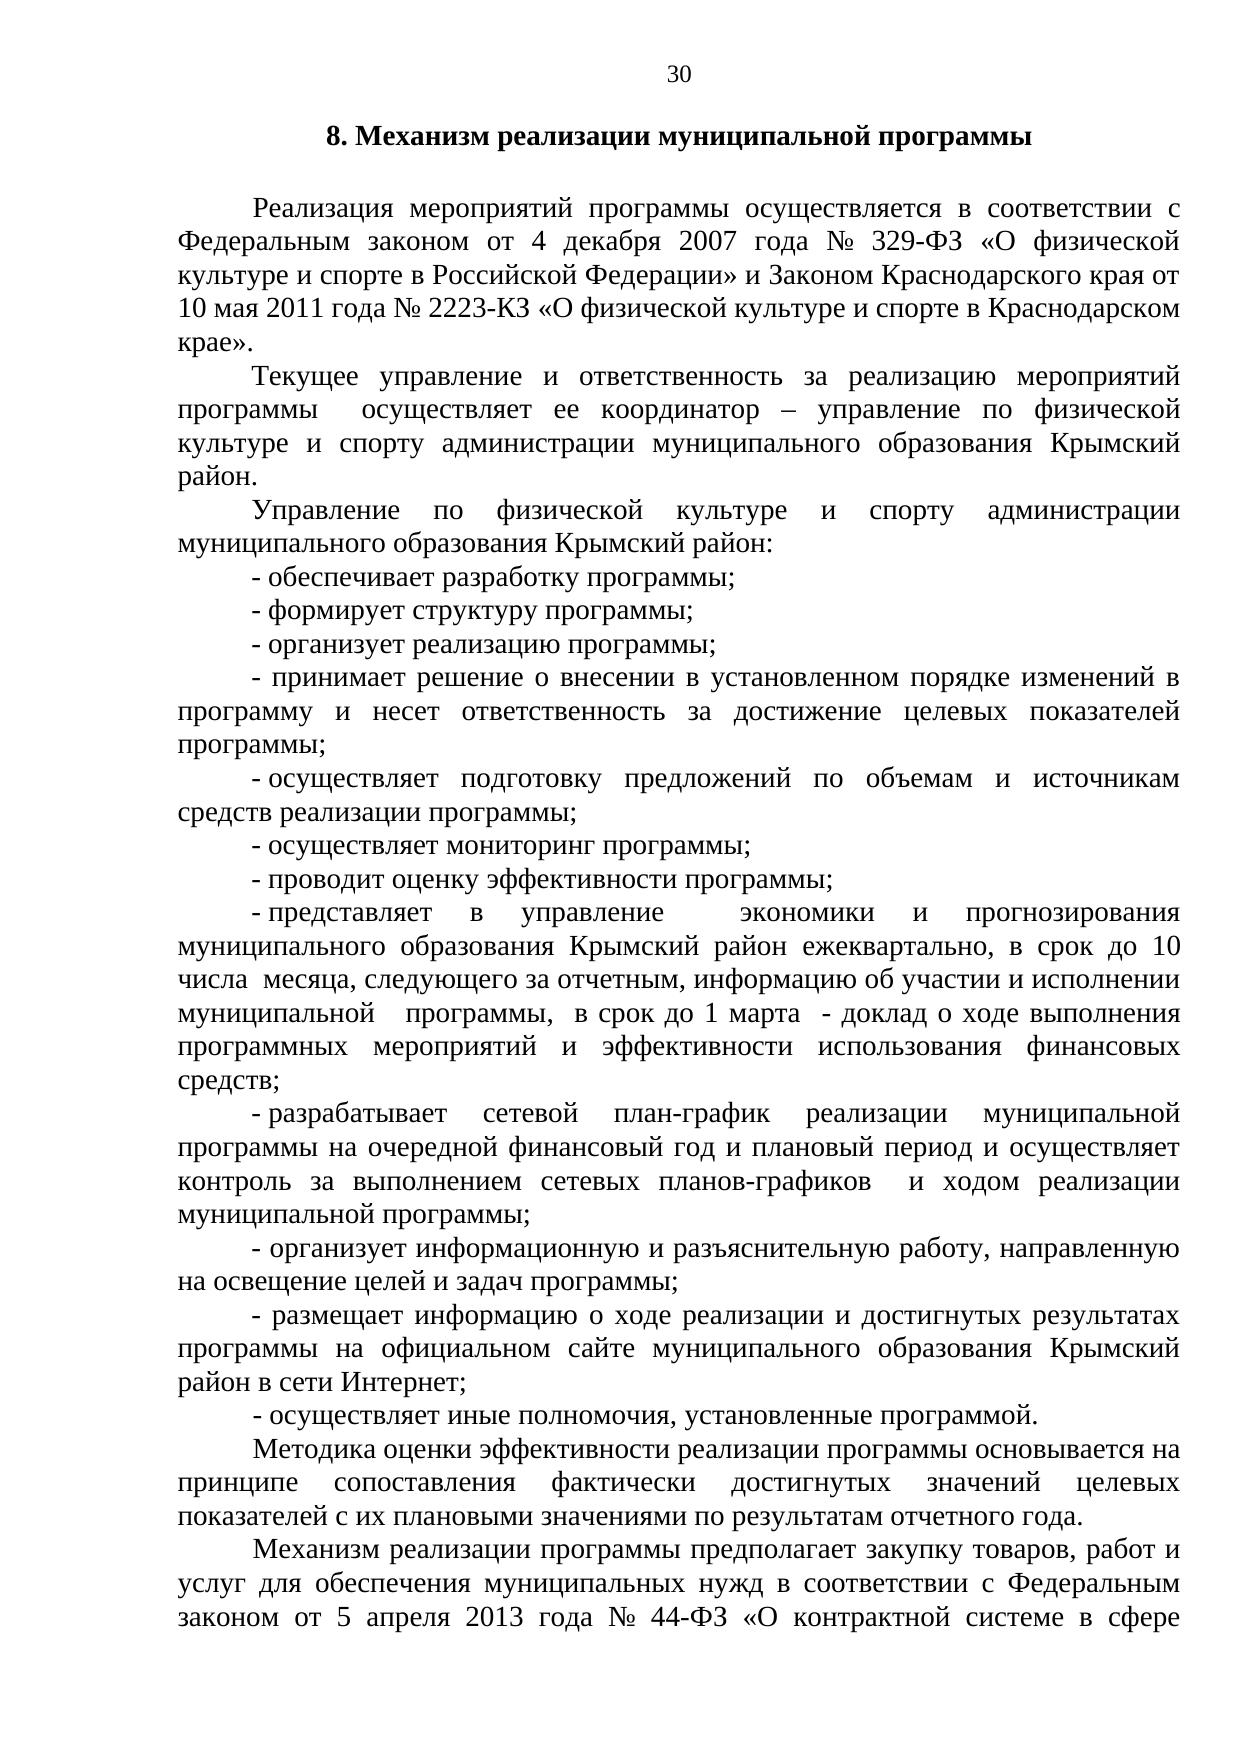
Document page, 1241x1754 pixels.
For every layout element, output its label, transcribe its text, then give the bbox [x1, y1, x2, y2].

text - формирует структуру программы; [177, 592, 1181, 626]
text - осуществляет иные полномочия, установленные программой. [177, 1397, 1181, 1431]
text Методика оценки эффективности реализации программы основывается на принципе сопоставления фактически достигнутых значений целевых показателей с их плановыми значениями по результатам отчетного года. [177, 1431, 1181, 1532]
text - разрабатывает сетевой план-график реализации муниципальной программы на очередной финансовый год и плановый период и осуществляет контроль за выполнением сетевых планов-графиков и ходом реализации муниципальной программы; [177, 1096, 1181, 1230]
text Текущее управление и ответственность за реализацию мероприятий программы осуществляет ее координатор – управление по физической культуре и спорту администрации муниципального образования Крымский район. [177, 358, 1181, 492]
text - принимает решение о внесении в установленном порядке изменений в программу и несет ответственность за достижение целевых показателей программы; [177, 659, 1181, 760]
text - проводит оценку эффективности программы; [177, 861, 1181, 894]
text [177, 1532, 1181, 1632]
text - осуществляет подготовку предложений по объемам и источникам средств реализации программы; [177, 760, 1181, 827]
text Реализация мероприятий программы осуществляется в соответствии с Федеральным законом от 4 декабря 2007 года № 329-ФЗ «О физической культуре и спорте в Российской Федерации» и Законом Краснодарского края от 10 мая 2011 года № 2223-КЗ «О физической культуре и спорте в Краснодарском крае». [177, 190, 1181, 358]
text - организует информационную и разъяснительную работу, направленную на освещение целей и задач программы; [177, 1230, 1181, 1297]
text - осуществляет мониторинг программы; [177, 827, 1181, 861]
text - организует реализацию программы; [177, 626, 1181, 659]
text - обеспечивает разработку программы; [177, 559, 1181, 592]
text Управление по физической культуре и спорту администрации муниципального образования Крымский район: [177, 492, 1181, 559]
text - размещает информацию о ходе реализации и достигнутых результатах программы на официальном сайте муниципального образования Крымский район в сети Интернет; [177, 1297, 1181, 1397]
text - представляет в управление экономики и прогнозирования муниципального образования Крымский район ежеквартально, в срок до 10 числа месяца, следующего за отчетным, информацию об участии и исполнении муниципальной программы, в срок до 1 марта - доклад о ходе выполнения программных мероприятий и эффективности использования финансовых средств; [177, 894, 1181, 1096]
text 8. Механизм реализации муниципальной программы [177, 118, 1181, 152]
